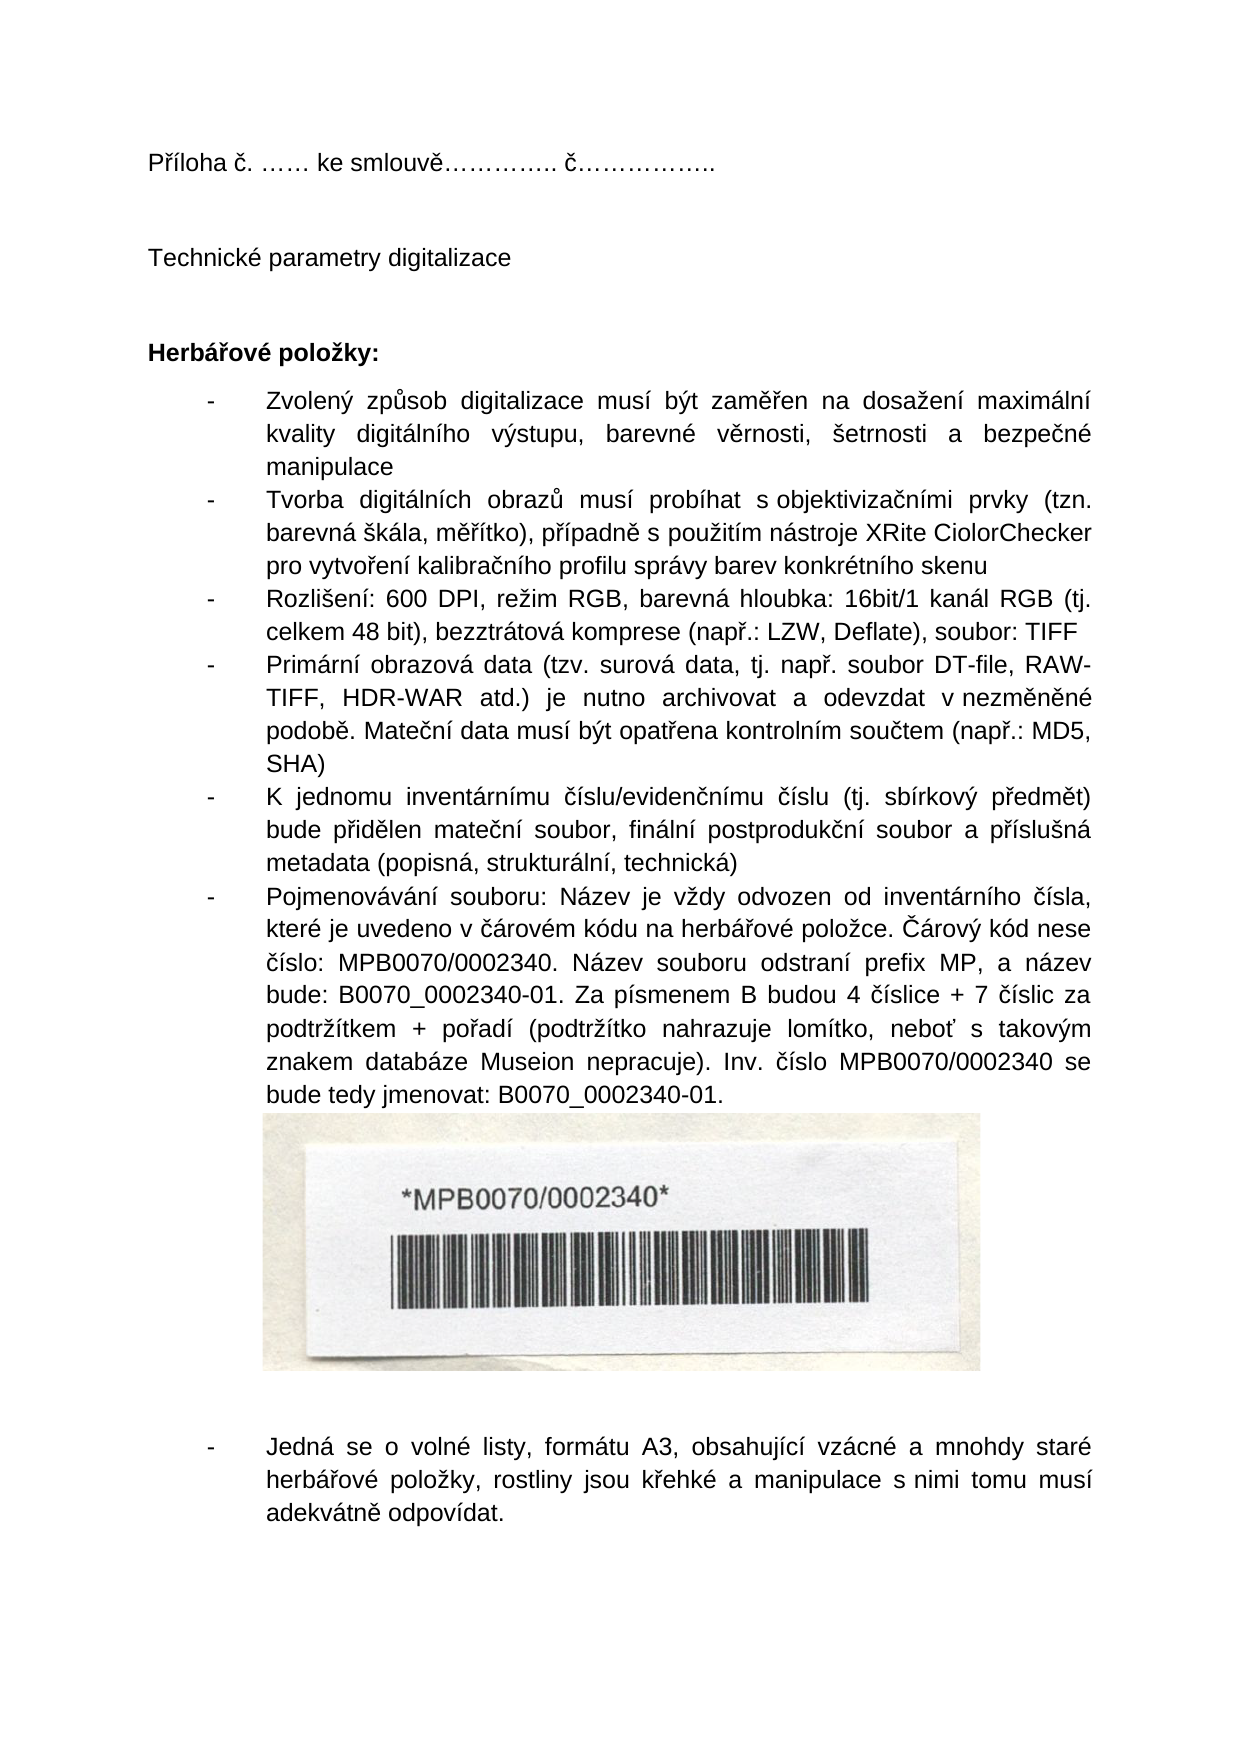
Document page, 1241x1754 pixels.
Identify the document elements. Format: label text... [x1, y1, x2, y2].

list K jednomu inventárnímu číslu/evidenčnímu číslu (tj. sbírkový předmět) bude přidělen mateční soubor, finální postprodukční soubor a příslušná metadata (popisná, strukturální, technická) [207, 782, 1093, 877]
text Technické parametry digitalizace [148, 243, 1093, 272]
list Tvorba digitálních obrazů musí probíhat s objektivizačními prvky (tzn. barevná škála, měřítko), případně s použitím nástroje XRite CiolorChecker pro vytvoření kalibračního profilu správy barev konkrétního skenu [207, 485, 1093, 580]
list Zvolený způsob digitalizace musí být zaměřen na dosažení maximální kvality digitálního výstupu, barevné věrnosti, šetrnosti a bezpečné manipulace [207, 386, 1093, 481]
list Primární obrazová data (tzv. surová data, tj. např. soubor DT-file, RAW-TIFF, HDR-WAR atd.) je nutno archivovat a odevzdat v nezměněné podobě. Mateční data musí být opatřena kontrolním součtem (např.: MD5, SHA) [207, 650, 1093, 778]
list Jedná se o volné listy, formátu A3, obsahující vzácné a mnohdy staré herbářové položky, rostliny jsou křehké a manipulace s nimi tomu musí adekvátně odpovídat. [207, 1432, 1093, 1527]
text Příloha č. …… ke smlouvě………….. č…………….. [148, 148, 1093, 176]
text Herbářové položky: [148, 338, 1093, 367]
list Pojmenovávání souboru: Název je vždy odvozen od inventárního čísla, které je uvedeno v čárovém kódu na herbářové položce. Čárový kód nese číslo: MPB0070/0002340. Název souboru odstraní prefix MP, a název bude: B0070_0002340-01. Za písmenem B budou 4 číslice + 7 číslic za podtržítkem + pořadí (podtržítko nahrazuje lomítko, neboť s takovým znakem databáze Museion nepracuje). Inv. číslo MPB0070/0002340 se bude tedy jmenovat: B0070_0002340-01. [207, 881, 1093, 1108]
list Rozlišení: 600 DPI, režim RGB, barevná hloubka: 16bit/1 kanál RGB (tj. celkem 48 bit), bezztrátová komprese (např.: LZW, Deflate), soubor: TIFF [207, 584, 1093, 646]
